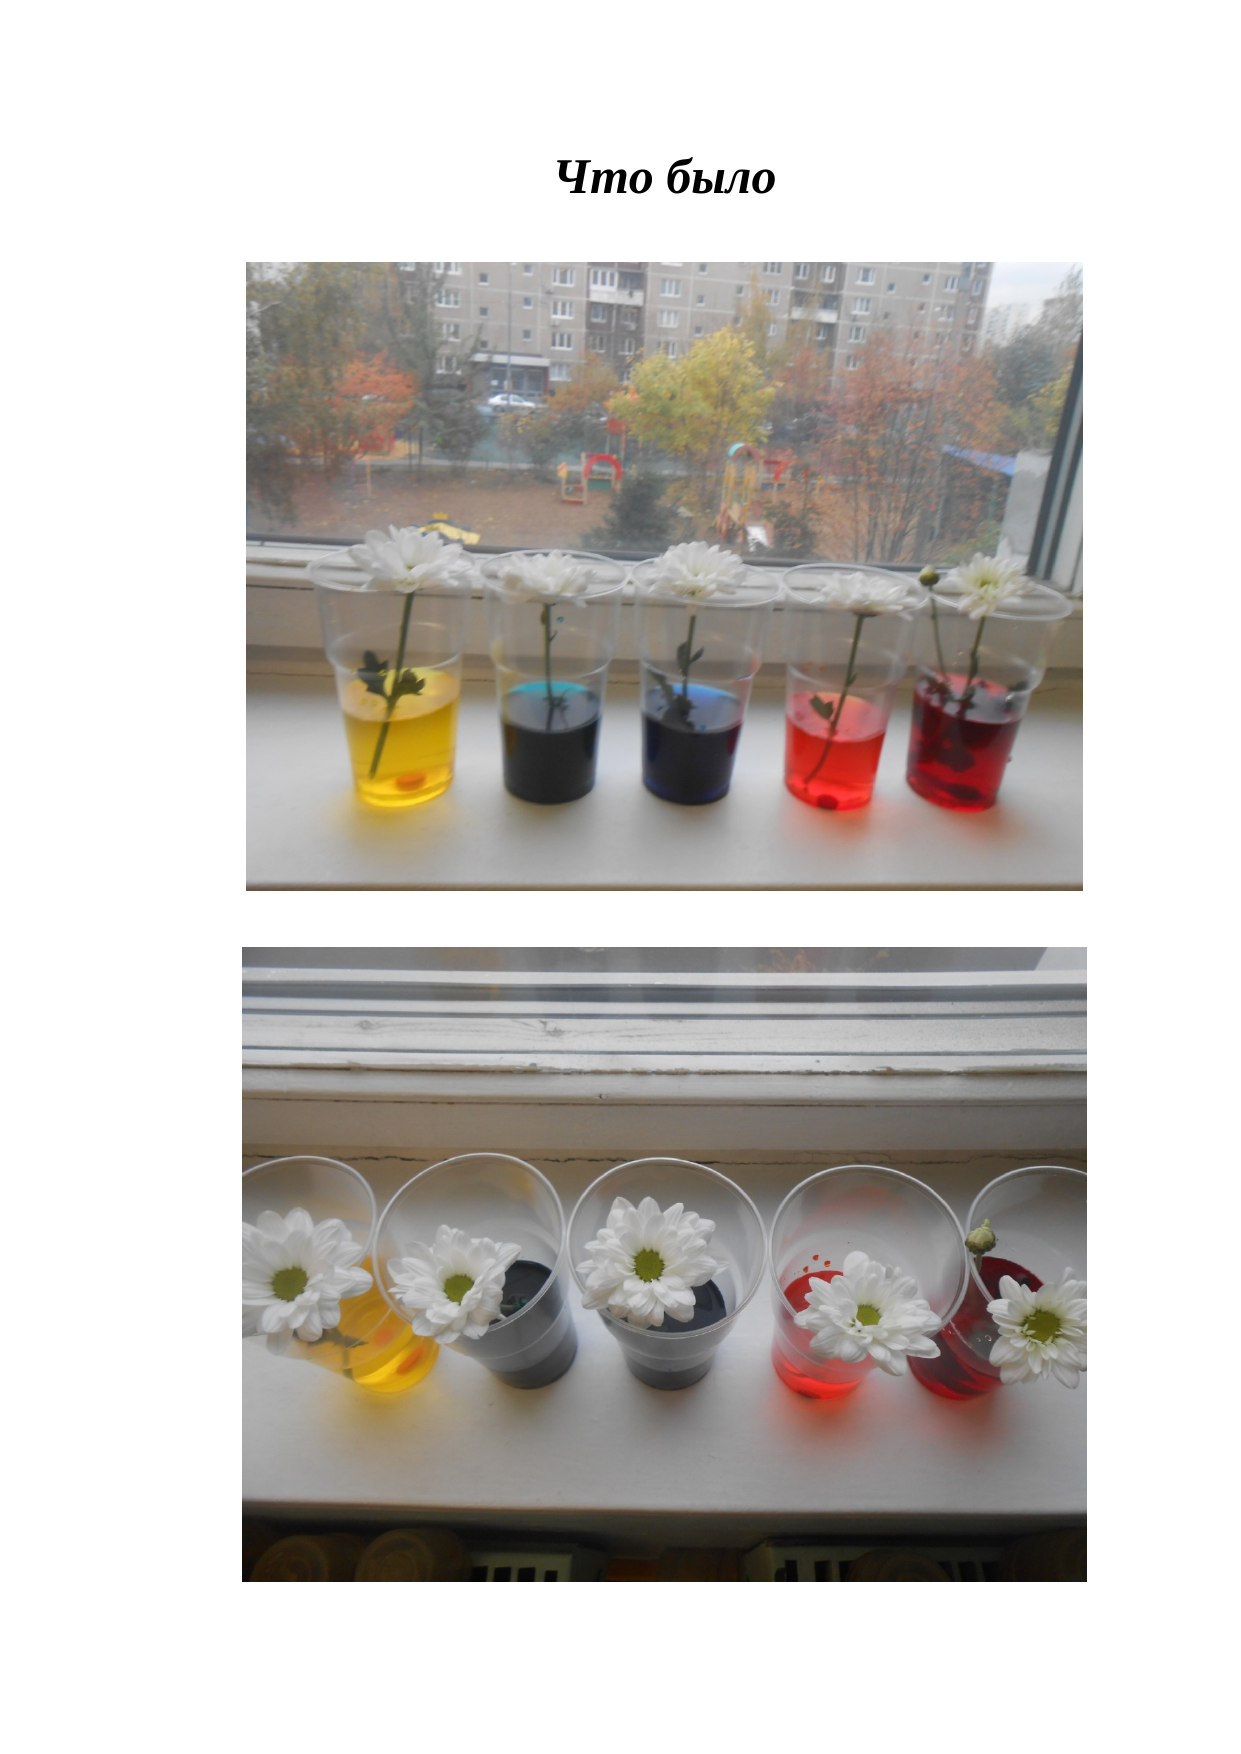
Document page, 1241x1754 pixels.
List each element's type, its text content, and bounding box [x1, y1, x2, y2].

text Что было [177, 147, 1152, 204]
picture [242, 947, 1087, 1582]
picture [246, 262, 1083, 891]
